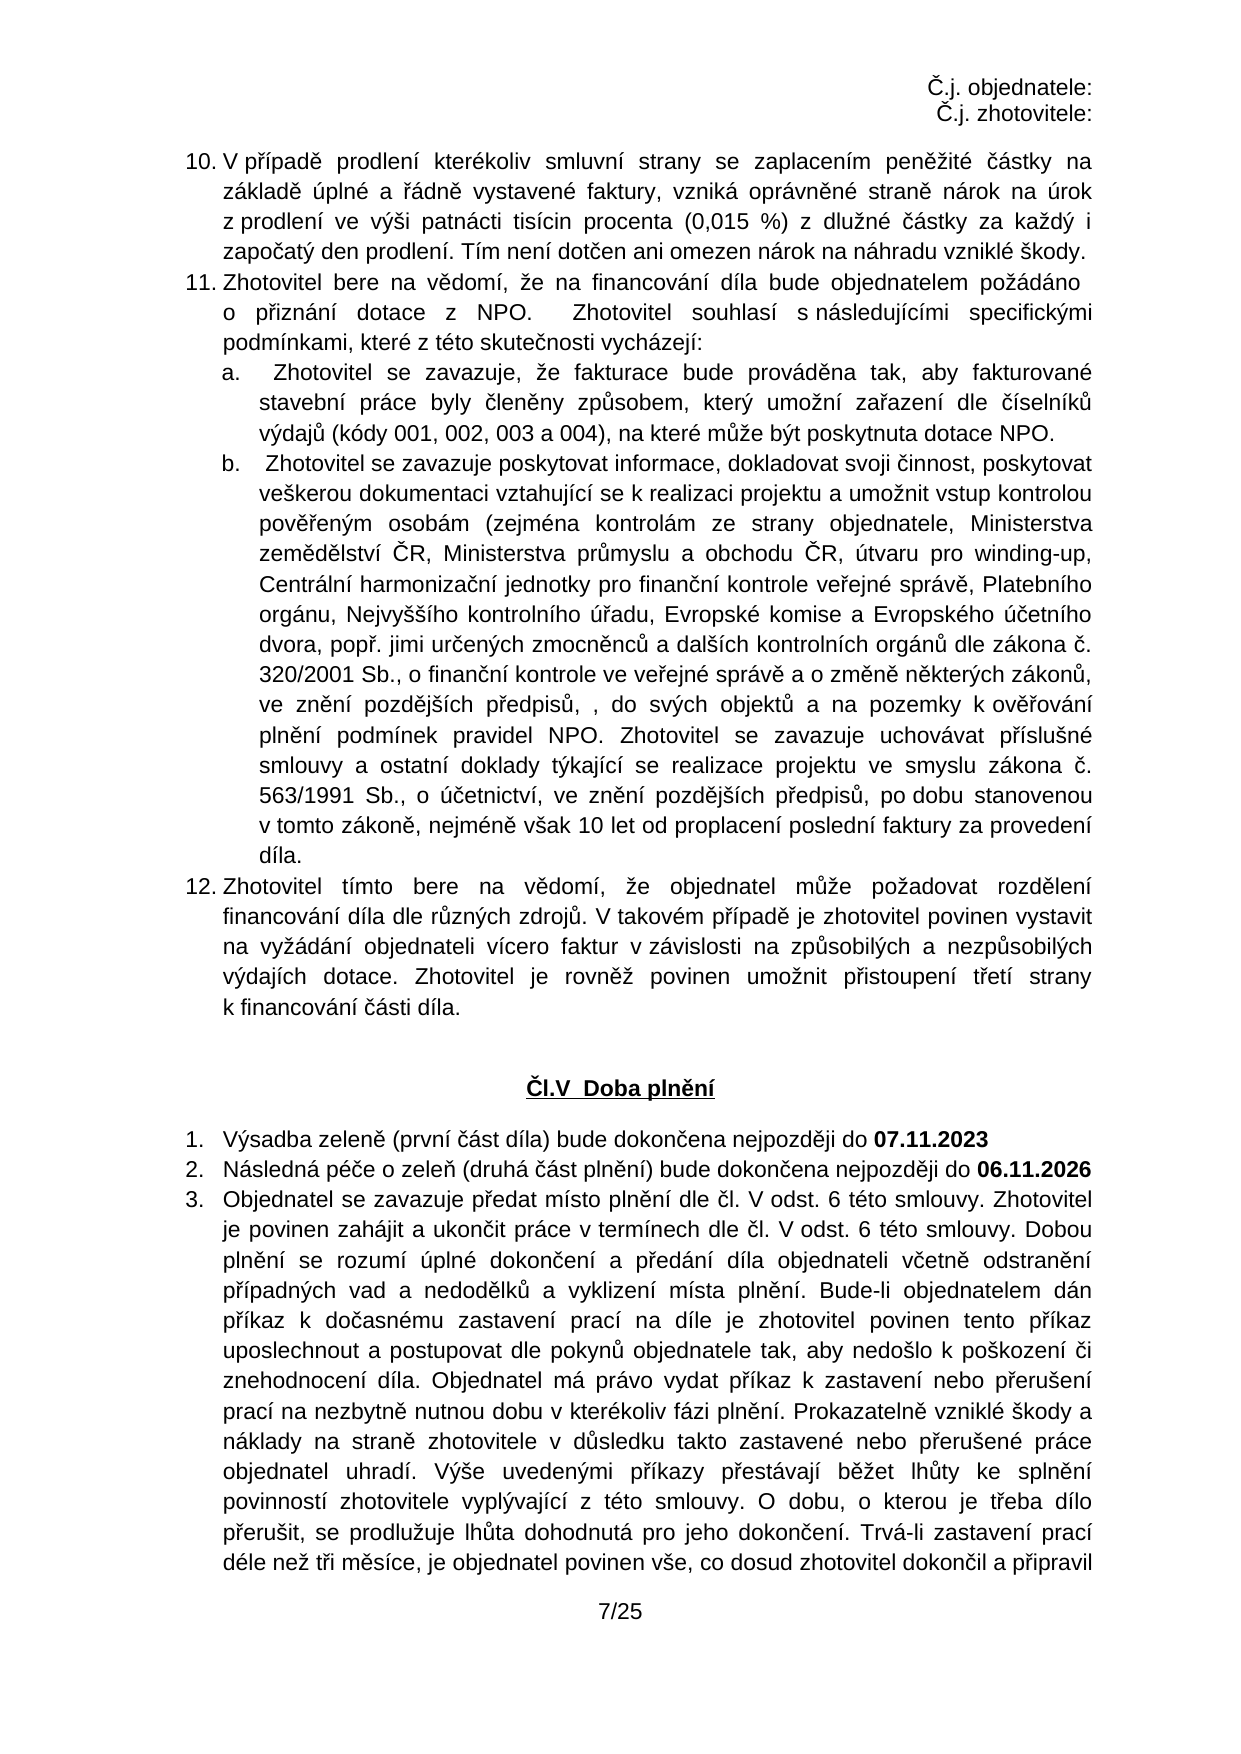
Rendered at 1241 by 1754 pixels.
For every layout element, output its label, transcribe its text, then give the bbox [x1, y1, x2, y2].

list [185, 1186, 1093, 1575]
list V případě prodlení kterékoliv smluvní strany se zaplacením peněžité částky na základě úplné a řádně vystavené faktury, vzniká oprávněné straně nárok na úrok z prodlení ve výši patnácti tisícin procenta (0,015 %) z dlužné částky za každý i započatý den prodlení. Tím není dotčen ani omezen nárok na náhradu vzniklé škody. [185, 148, 1093, 264]
list Výsadba zeleně (první část díla) bude dokončena nejpozději do 07.11.2023 [185, 1126, 1093, 1152]
list Zhotovitel bere na vědomí, že na financování díla bude objednatelem požádáno o přiznání dotace z NPO. Zhotovitel souhlasí s následujícími specifickými podmínkami, které z této skutečnosti vycházejí: [185, 268, 1093, 355]
list Zhotovitel se zavazuje poskytovat informace, dokladovat svoji činnost, poskytovat veškerou dokumentaci vztahující se k realizaci projektu a umožnit vstup kontrolou pověřeným osobám (zejména kontrolám ze strany objednatele, Ministerstva zemědělství ČR, Ministerstva průmyslu a obchodu ČR, útvaru pro winding-up, Centrální harmonizační jednotky pro finanční kontrole veřejné správě, Platebního orgánu, Nejvyššího kontrolního úřadu, Evropské komise a Evropského účetního dvora, popř. jimi určených zmocněnců a dalších kontrolních orgánů dle zákona č. 320/2001 Sb., o finanční kontrole ve veřejné správě a o změně některých zákonů, ve znění pozdějších předpisů, , do svých objektů a na pozemky k ověřování plnění podmínek pravidel NPO. Zhotovitel se zavazuje uchovávat příslušné smlouvy a ostatní doklady týkající se realizace projektu ve smyslu zákona č. 563/1991 Sb., o účetnictví, ve znění pozdějších předpisů, po dobu stanovenou v tomto zákoně, nejméně však 10 let od proplacení poslední faktury za provedení díla. [221, 450, 1093, 869]
list Zhotovitel se zavazuje, že fakturace bude prováděna tak, aby fakturované stavební práce byly členěny způsobem, který umožní zařazení dle číselníků výdajů (kódy 001, 002, 003 a 004), na které může být poskytnuta dotace NPO. [221, 359, 1093, 446]
text Čl.V Doba plnění [148, 1075, 1093, 1101]
list Následná péče o zeleň (druhá část plnění) bude dokončena nejpozději do 06.11.2026 [185, 1156, 1093, 1182]
list Zhotovitel tímto bere na vědomí, že objednatel může požadovat rozdělení financování díla dle různých zdrojů. V takovém případě je zhotovitel povinen vystavit na vyžádání objednateli vícero faktur v závislosti na způsobilých a nezpůsobilých výdajích dotace. Zhotovitel je rovněž povinen umožnit přistoupení třetí strany k financování části díla. [185, 873, 1093, 1020]
